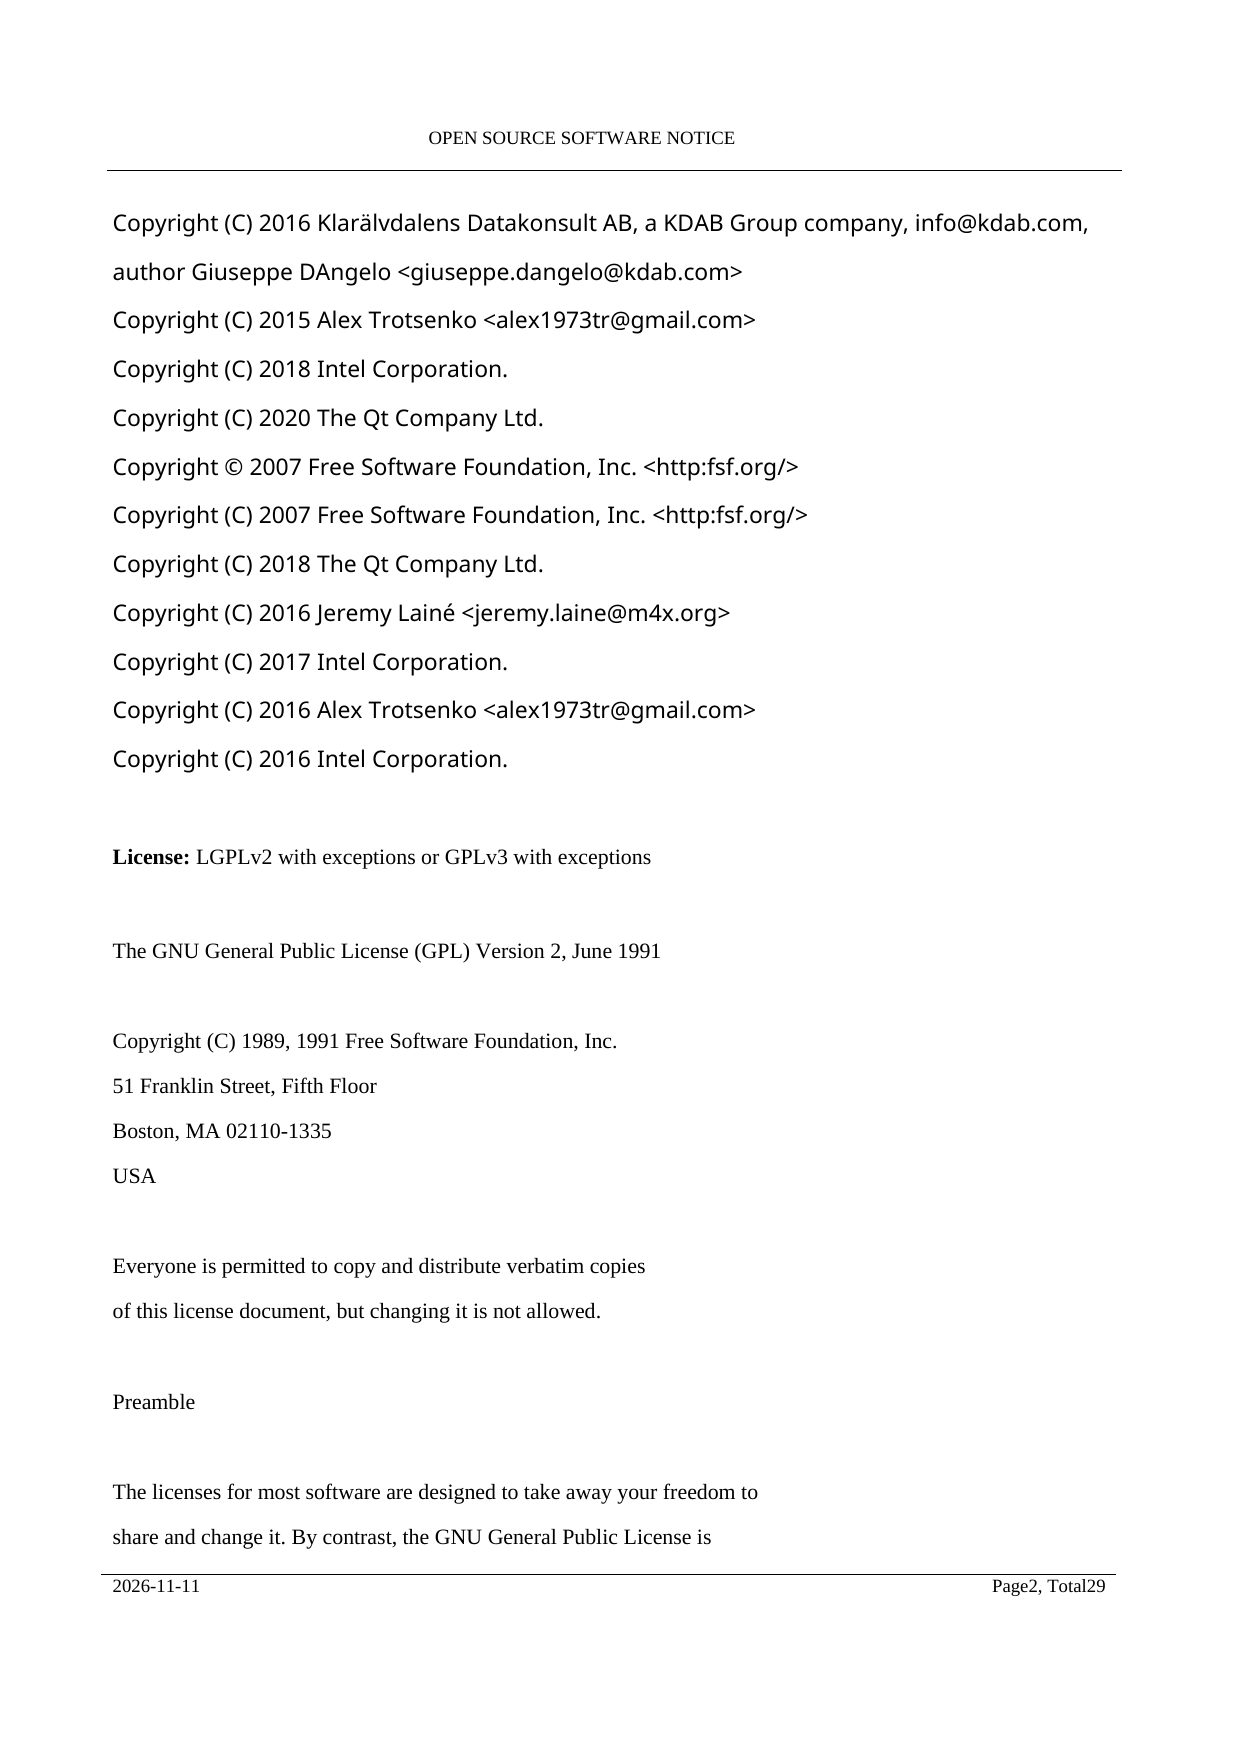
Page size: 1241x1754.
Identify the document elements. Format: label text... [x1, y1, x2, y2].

text 51 Franklin Street, Fifth Floor [112, 1069, 1128, 1102]
text Everyone is permitted to copy and distribute verbatim copies [112, 1250, 1128, 1282]
text share and change it. By contrast, the GNU General Public License is [112, 1520, 1128, 1553]
text The licenses for most software are designed to take away your freedom to [112, 1475, 1128, 1508]
text The GNU General Public License (GPL) Version 2, June 1991 [112, 885, 1128, 966]
text USA [112, 1159, 1128, 1192]
text Boston, MA 02110-1335 [112, 1114, 1128, 1147]
text Preamble [112, 1385, 1128, 1417]
text License: LGPLv2 with exceptions or GPLv3 with exceptions [112, 840, 1128, 873]
text of this license document, but changing it is not allowed. [112, 1295, 1128, 1327]
text Copyright (C) 1989, 1991 Free Software Foundation, Inc. [112, 1024, 1128, 1057]
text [112, 206, 1128, 824]
